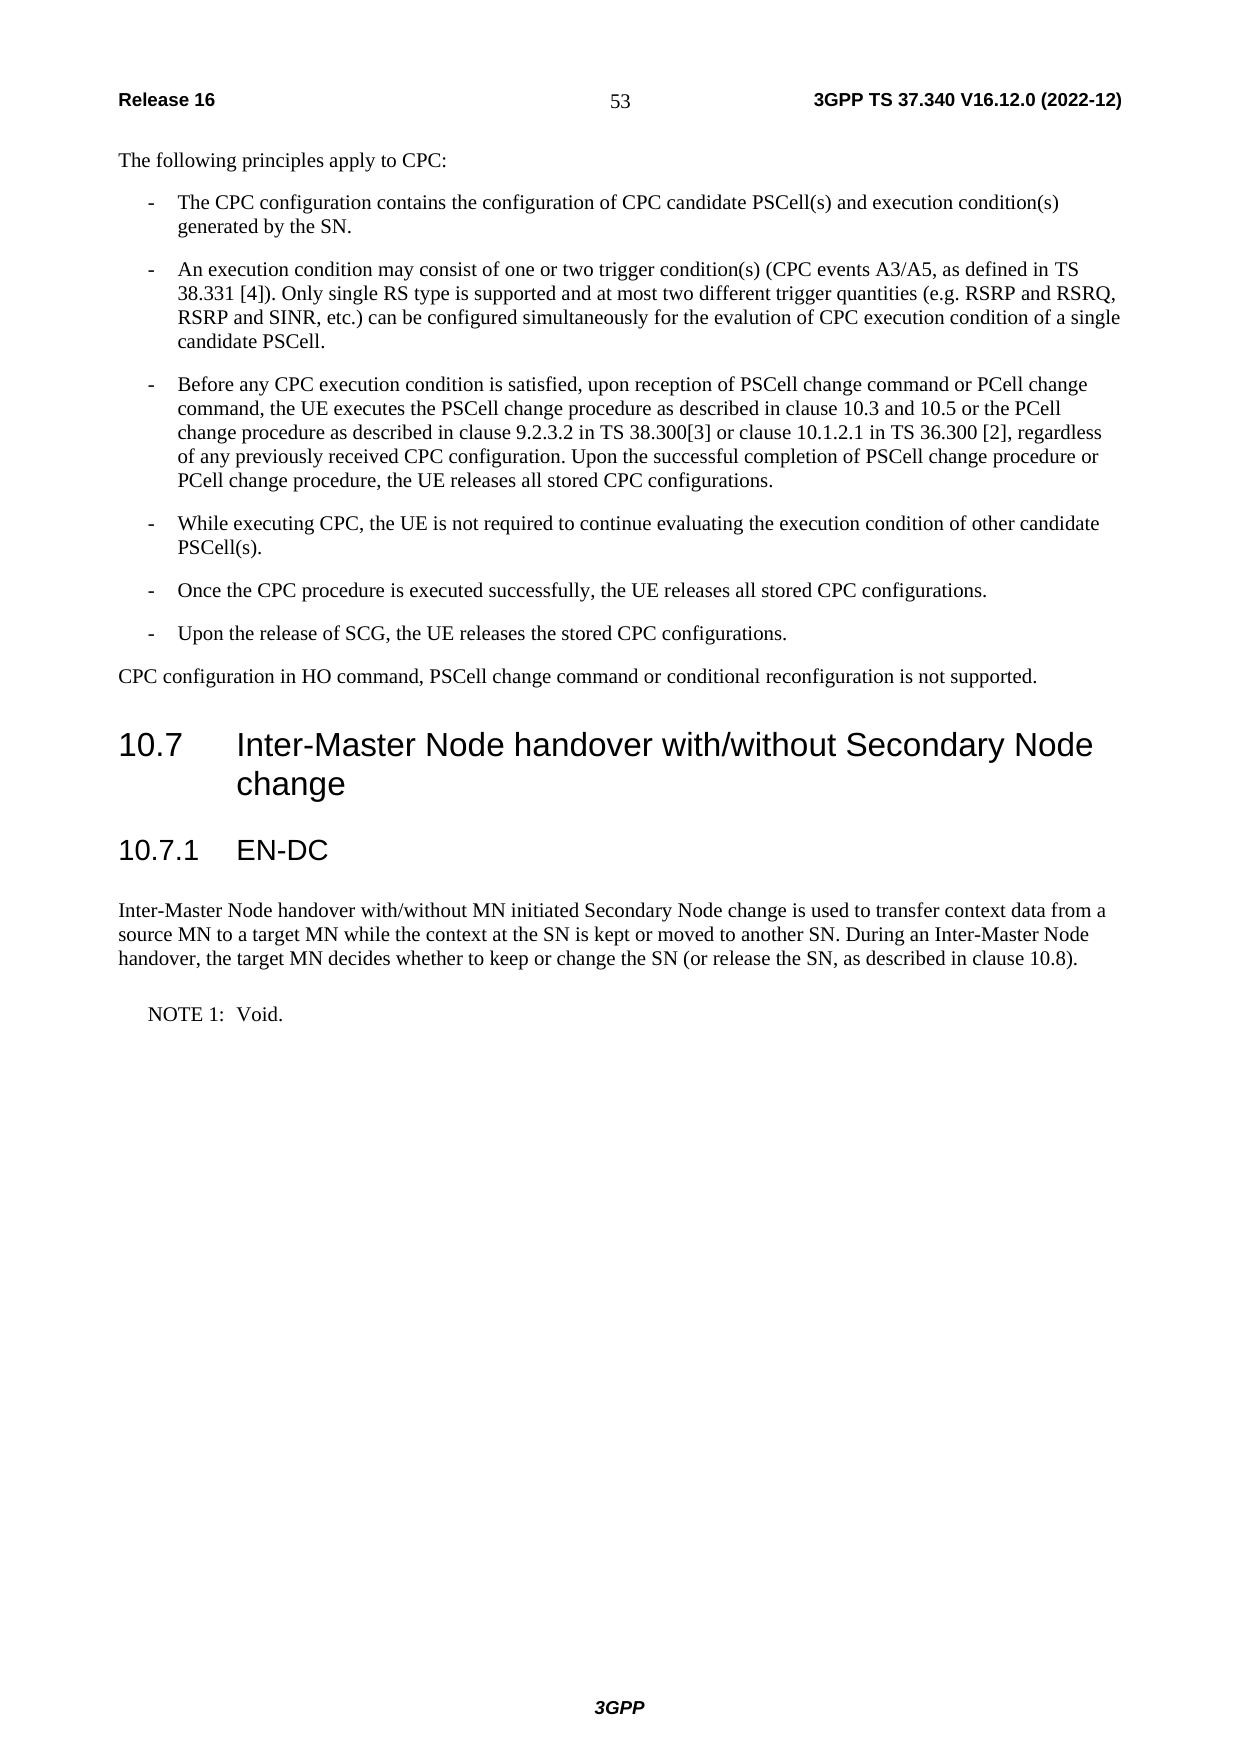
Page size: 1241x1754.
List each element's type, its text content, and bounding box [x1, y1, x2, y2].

subtitle 10.7.1 EN-DC [118, 833, 1122, 867]
text - An execution condition may consist of one or two trigger condition(s) (CPC events A3/A5, as defined in TS 38.331 [4]). Only single RS type is supported and at most two different trigger quantities (e.g. RSRP and RSRQ, RSRP and SINR, etc.) can be configured simultaneously for the evalution of CPC execution condition of a single candidate PSCell. [148, 257, 1122, 353]
subtitle 10.7 Inter-Master Node handover with/without Secondary Node change [118, 725, 1122, 802]
text Inter-Master Node handover with/without MN initiated Secondary Node change is used to transfer context data from a source MN to a target MN while the context at the SN is kept or moved to another SN. During an Inter-Master Node handover, the target MN decides whether to keep or change the SN (or release the SN, as described in clause 10.8). [118, 898, 1122, 970]
text - Once the CPC procedure is executed successfully, the UE releases all stored CPC configurations. [148, 578, 1122, 602]
text NOTE 1: Void. [148, 1002, 1122, 1026]
text CPC configuration in HO command, PSCell change command or conditional reconfiguration is not supported. [118, 664, 1122, 688]
text - Before any CPC execution condition is satisfied, upon reception of PSCell change command or PCell change command, the UE executes the PSCell change procedure as described in clause 10.3 and 10.5 or the PCell change procedure as described in clause 9.2.3.2 in TS 38.300[3] or clause 10.1.2.1 in TS 36.300 [2], regardless of any previously received CPC configuration. Upon the successful completion of PSCell change procedure or PCell change procedure, the UE releases all stored CPC configurations. [148, 372, 1122, 492]
text - While executing CPC, the UE is not required to continue evaluating the execution condition of other candidate PSCell(s). [148, 511, 1122, 559]
text The following principles apply to CPC: [118, 147, 1122, 172]
text - The CPC configuration contains the configuration of CPC candidate PSCell(s) and execution condition(s) generated by the SN. [148, 190, 1122, 238]
text - Upon the release of SCG, the UE releases the stored CPC configurations. [148, 621, 1122, 645]
